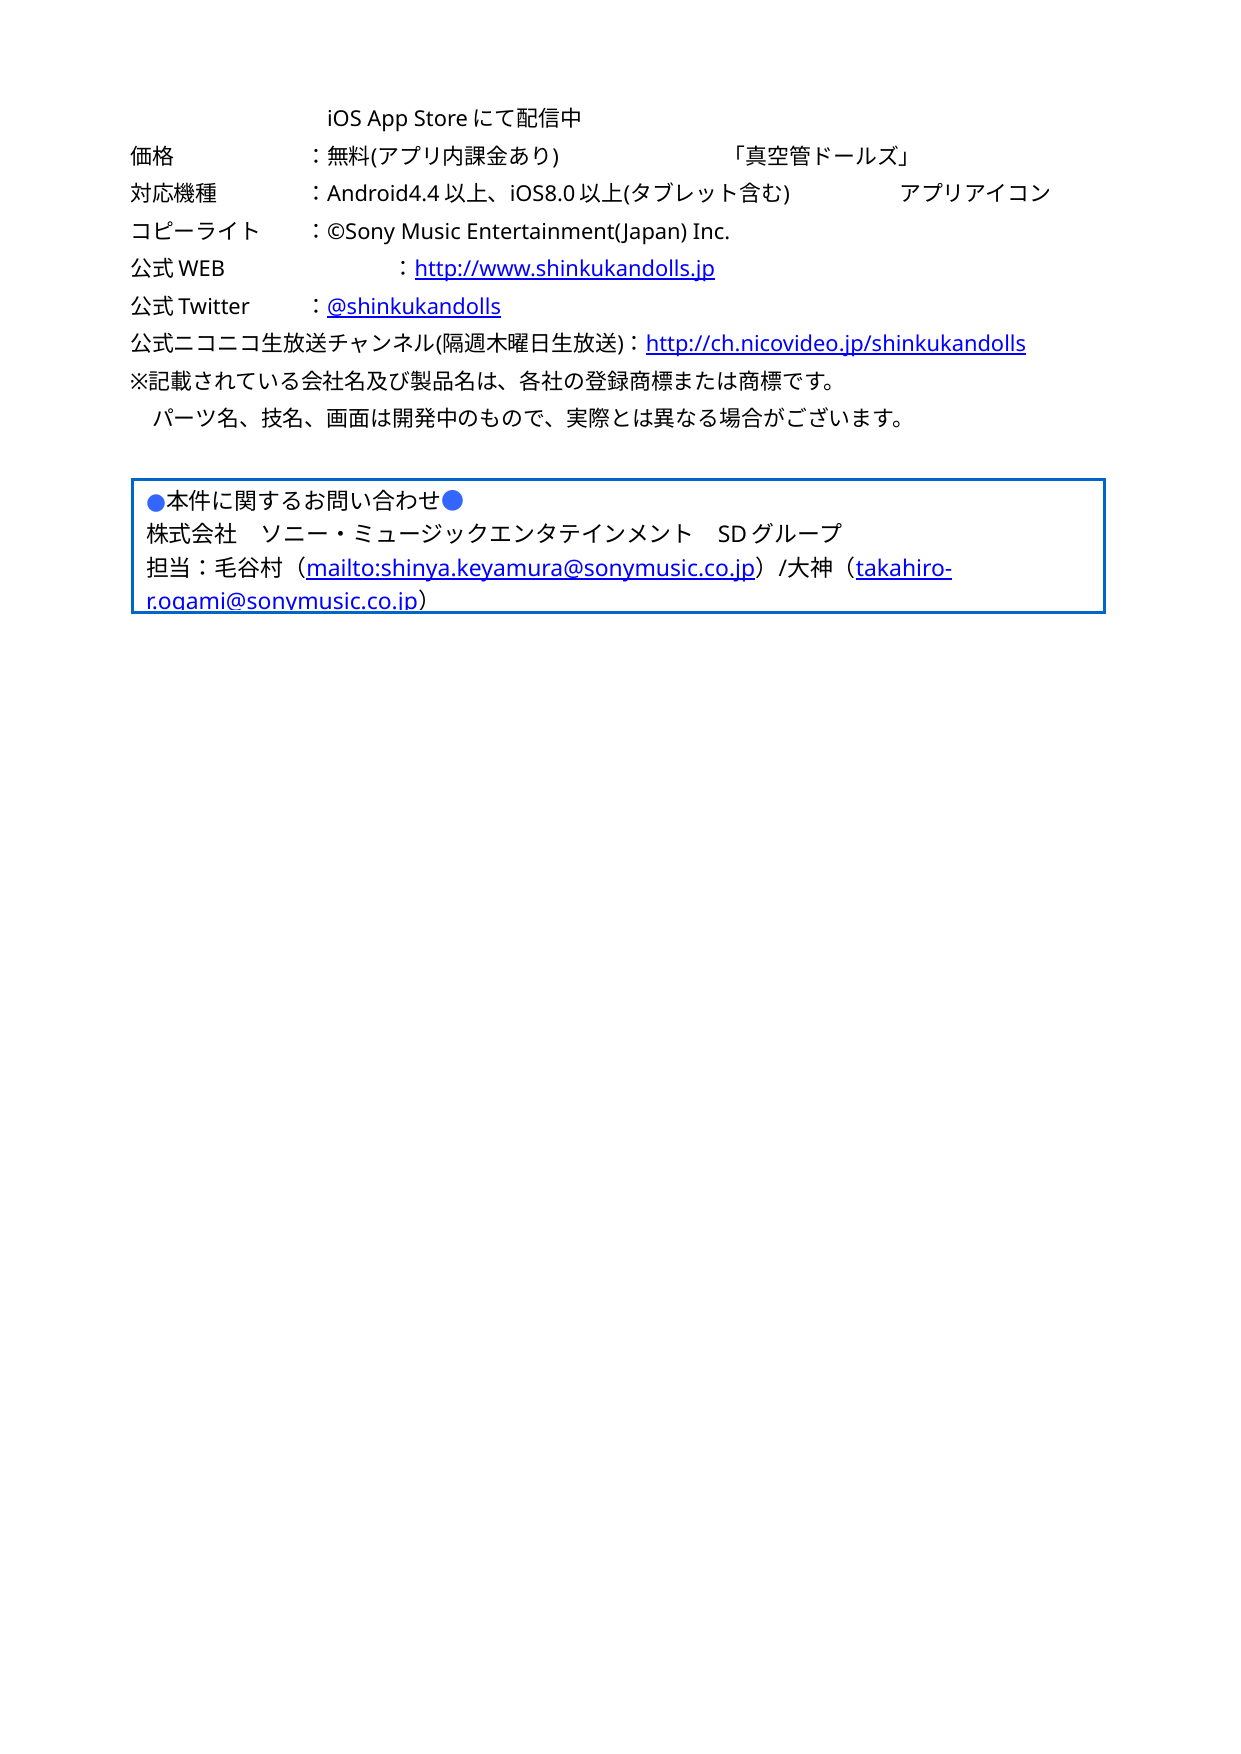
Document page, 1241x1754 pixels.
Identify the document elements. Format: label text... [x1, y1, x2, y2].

text 公式ニコニコ生放送チャンネル(隔週木曜日生放送)：http://ch.nicovideo.jp/shinkukandolls [130, 323, 1110, 361]
text 公式Twitter ：@shinkukandolls [130, 286, 1110, 323]
text 公式WEB ：http://www.shinkukandolls.jp [130, 248, 1110, 286]
text iOS App Storeにて配信中 [217, 98, 1110, 136]
text コピーライト ：©Sony Music Entertainment(Japan) Inc. [130, 211, 1110, 248]
text パーツ名、技名、画面は開発中のもので、実際とは異なる場合がございます。 [130, 398, 1110, 436]
text 対応機種 ：Android4.4以上、iOS8.0以上(タブレット含む) アプリアイコン [130, 173, 1110, 211]
text 価格 ：無料(アプリ内課金あり) 「真空管ドールズ」 [130, 136, 1110, 173]
text ※記載されている会社名及び製品名は、各社の登録商標または商標です。 [130, 361, 1110, 398]
